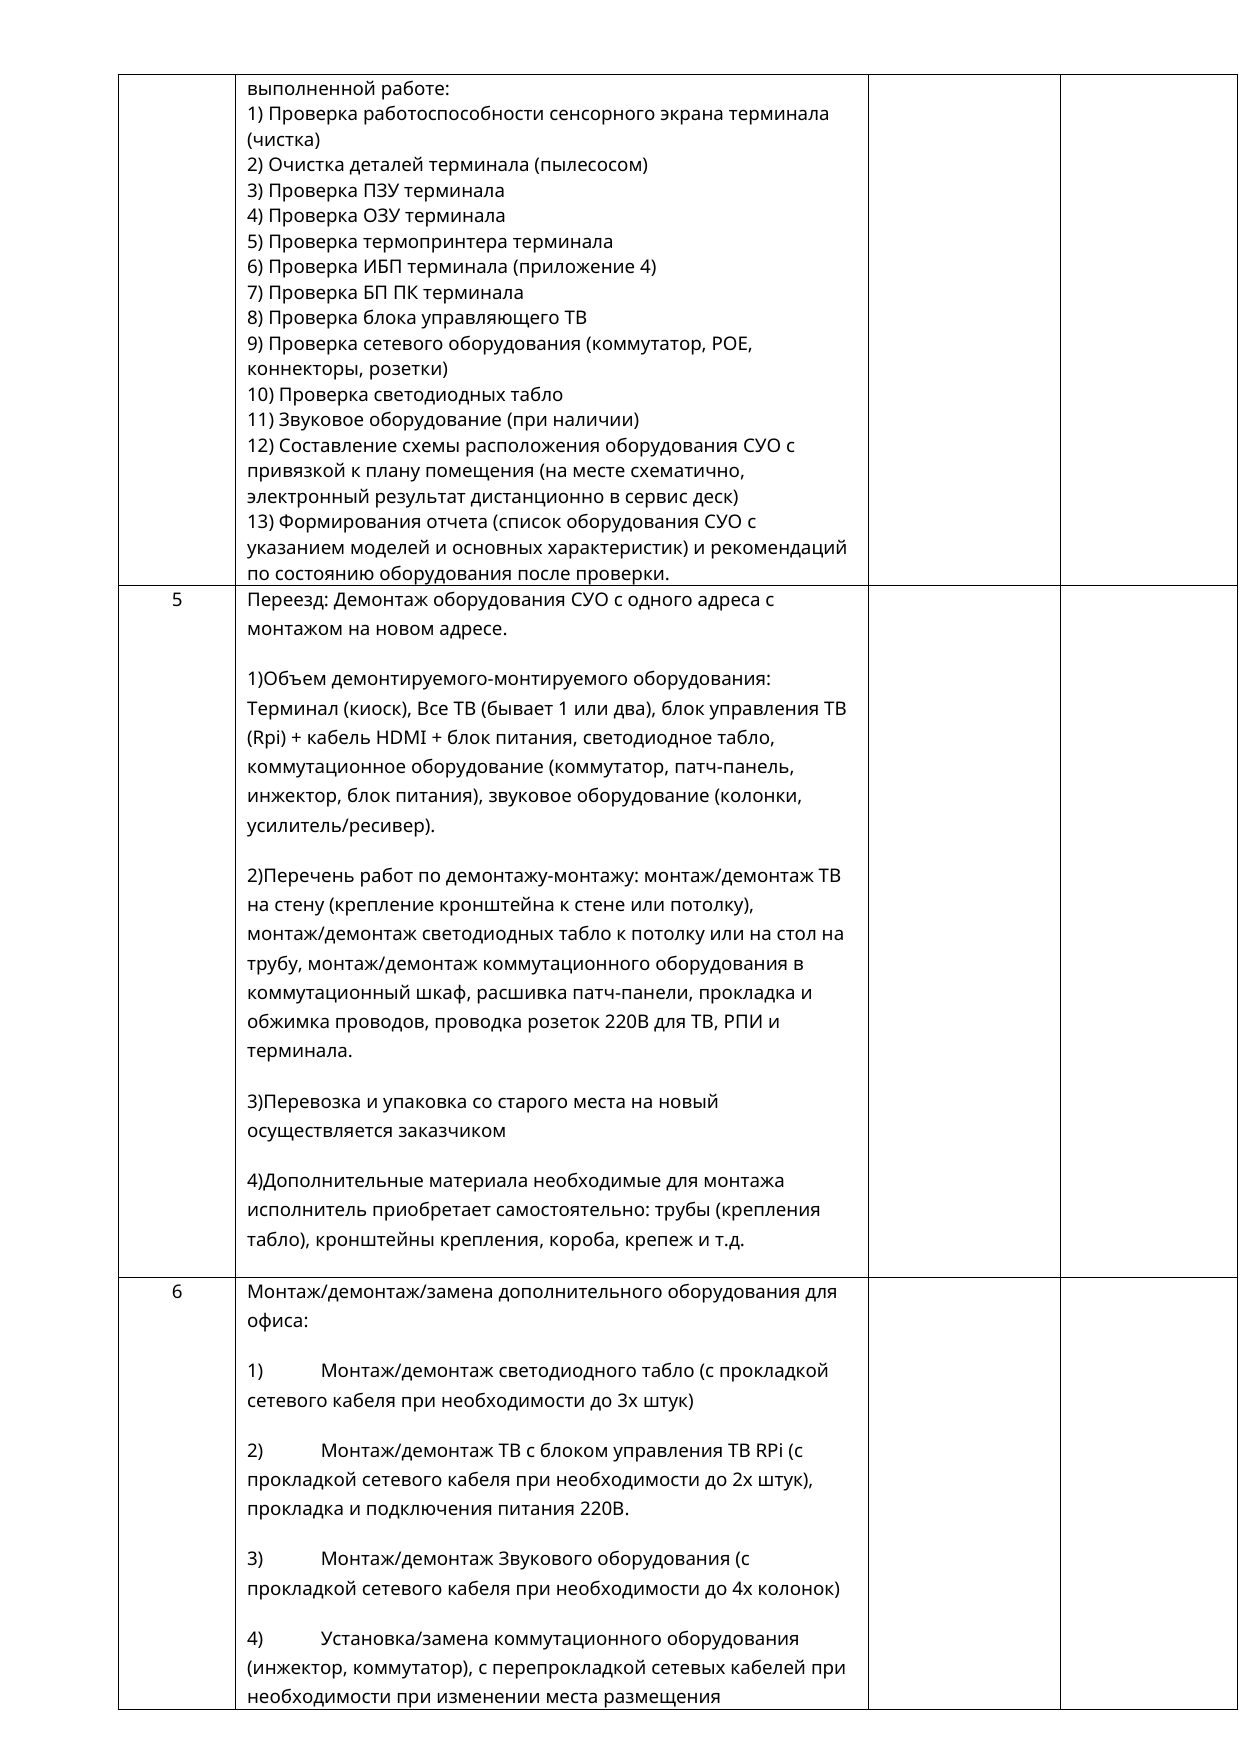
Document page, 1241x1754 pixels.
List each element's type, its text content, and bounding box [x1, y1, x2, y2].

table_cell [236, 1278, 868, 1709]
table_cell [869, 586, 1060, 1277]
table_cell 5 [119, 586, 235, 1277]
table_cell 6 [119, 1278, 235, 1709]
table_cell [1061, 75, 1237, 585]
table_cell Переезд: Демонтаж оборудования СУО с одного адреса с монтажом на новом адресе. 1)Объем демонтируемого-монтируемого оборудования: Терминал (киоск), Все ТВ (бывает 1 или два), блок управления ТВ (Rpi) + кабель HDMI + блок питания, светодиодное табло, коммутационное оборудование (коммутатор, патч-панель, инжектор, блок питания), звуковое оборудование (колонки, усилитель/ресивер). 2)Перечень работ по демонтажу-монтажу: монтаж/демонтаж ТВ на стену (крепление кронштейна к стене или потолку), монтаж/демонтаж светодиодных табло к потолку или на стол на трубу, монтаж/демонтаж коммутационного оборудования в коммутационный шкаф, расшивка патч-панели, прокладка и обжимка проводов, проводка розеток 220В для ТВ, РПИ и терминала. 3)Перевозка и упаковка со старого места на новый осуществляется заказчиком 4)Дополнительные материала необходимые для монтажа исполнитель приобретает самостоятельно: трубы (крепления табло), кронштейны крепления, короба, крепеж и т.д. [236, 586, 868, 1277]
table_cell [1061, 1278, 1237, 1709]
table_cell 4 [119, 75, 235, 585]
table_cell [1061, 586, 1237, 1277]
table_cell [869, 1278, 1060, 1709]
table_cell [869, 75, 1060, 585]
